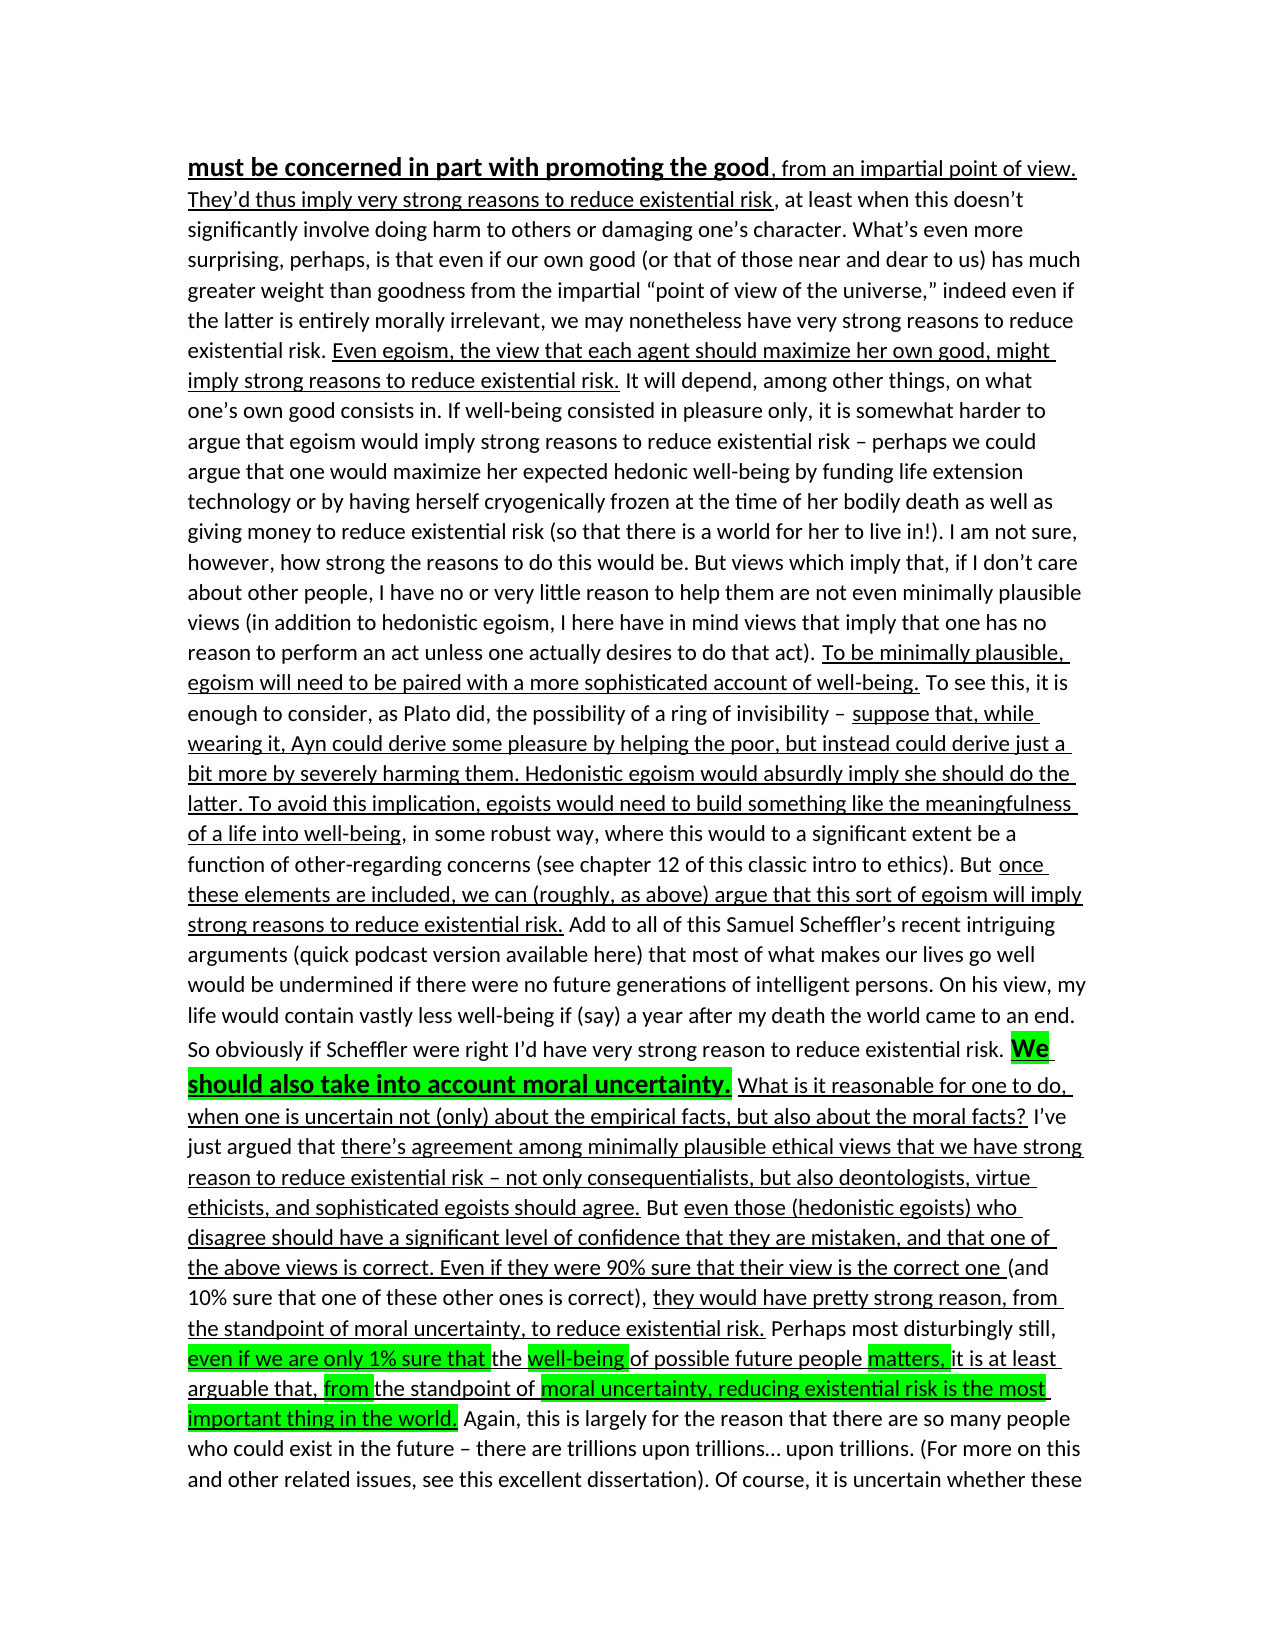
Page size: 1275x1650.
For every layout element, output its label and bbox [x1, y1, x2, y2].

text [187, 150, 1087, 1493]
